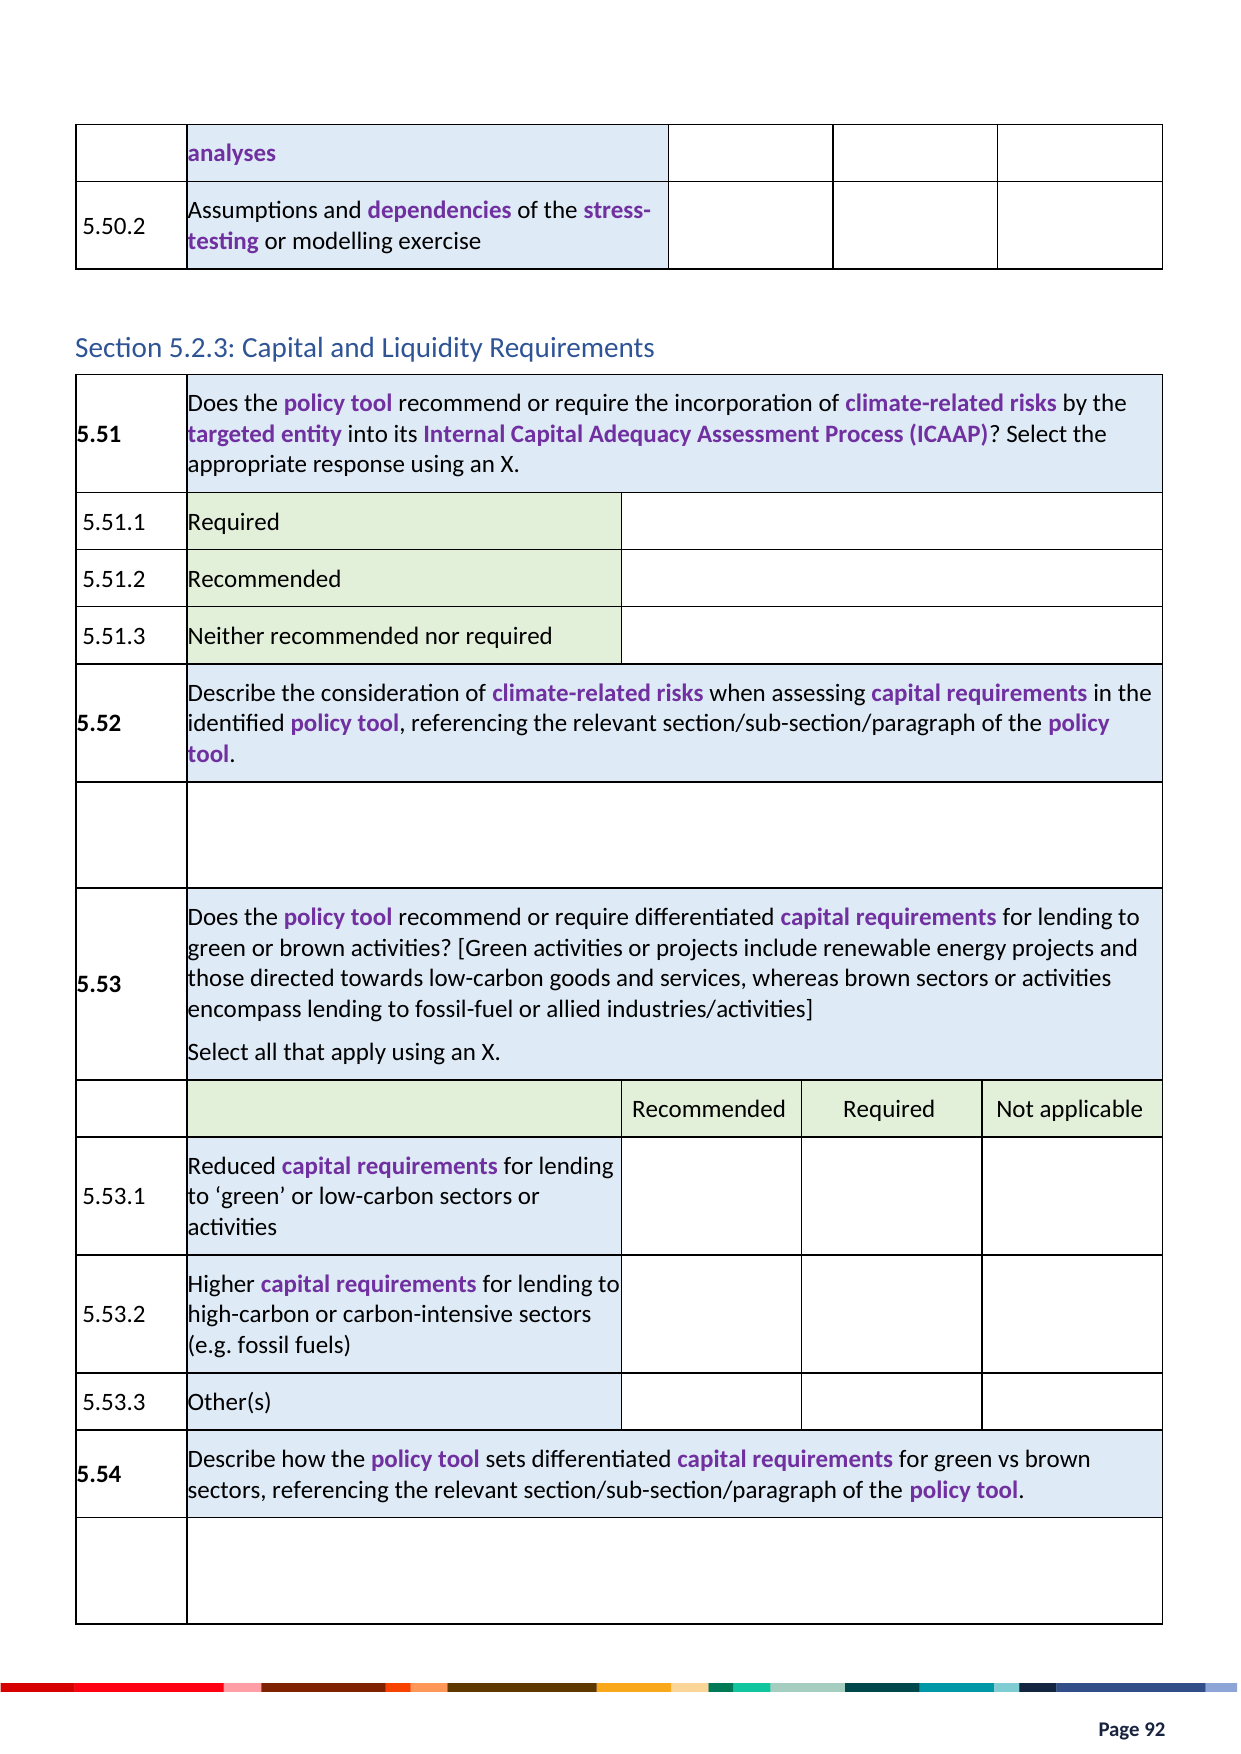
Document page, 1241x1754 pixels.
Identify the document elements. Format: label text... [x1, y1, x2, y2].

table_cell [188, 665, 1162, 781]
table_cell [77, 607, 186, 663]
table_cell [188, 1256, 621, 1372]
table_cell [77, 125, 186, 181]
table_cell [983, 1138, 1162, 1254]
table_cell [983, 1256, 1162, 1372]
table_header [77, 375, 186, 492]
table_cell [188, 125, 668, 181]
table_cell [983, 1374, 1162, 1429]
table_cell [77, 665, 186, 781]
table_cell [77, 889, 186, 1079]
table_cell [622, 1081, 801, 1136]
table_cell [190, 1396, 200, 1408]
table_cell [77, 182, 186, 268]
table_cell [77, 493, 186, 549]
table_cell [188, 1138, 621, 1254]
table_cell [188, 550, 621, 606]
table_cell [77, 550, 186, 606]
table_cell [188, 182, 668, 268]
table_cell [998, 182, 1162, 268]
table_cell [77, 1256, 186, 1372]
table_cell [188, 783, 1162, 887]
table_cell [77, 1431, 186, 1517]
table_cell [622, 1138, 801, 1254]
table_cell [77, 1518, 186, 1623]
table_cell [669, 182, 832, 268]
subtitle Section 5.2.3: Capital and Liquidity Requirements [75, 329, 1165, 365]
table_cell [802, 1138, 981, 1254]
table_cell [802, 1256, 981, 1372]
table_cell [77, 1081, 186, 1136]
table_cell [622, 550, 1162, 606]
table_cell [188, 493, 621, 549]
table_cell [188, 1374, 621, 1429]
picture [0, 1683, 1236, 1692]
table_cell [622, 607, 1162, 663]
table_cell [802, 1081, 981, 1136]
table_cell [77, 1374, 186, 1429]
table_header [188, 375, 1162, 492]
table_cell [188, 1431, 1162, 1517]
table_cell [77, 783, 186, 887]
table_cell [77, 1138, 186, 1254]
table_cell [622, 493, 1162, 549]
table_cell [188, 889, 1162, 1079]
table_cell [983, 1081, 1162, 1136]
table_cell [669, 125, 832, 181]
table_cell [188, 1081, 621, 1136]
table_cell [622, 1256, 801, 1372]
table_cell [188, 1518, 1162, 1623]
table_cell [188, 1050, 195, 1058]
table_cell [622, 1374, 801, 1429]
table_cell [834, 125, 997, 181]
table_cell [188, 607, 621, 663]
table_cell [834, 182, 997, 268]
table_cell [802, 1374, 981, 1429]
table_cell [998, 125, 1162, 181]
